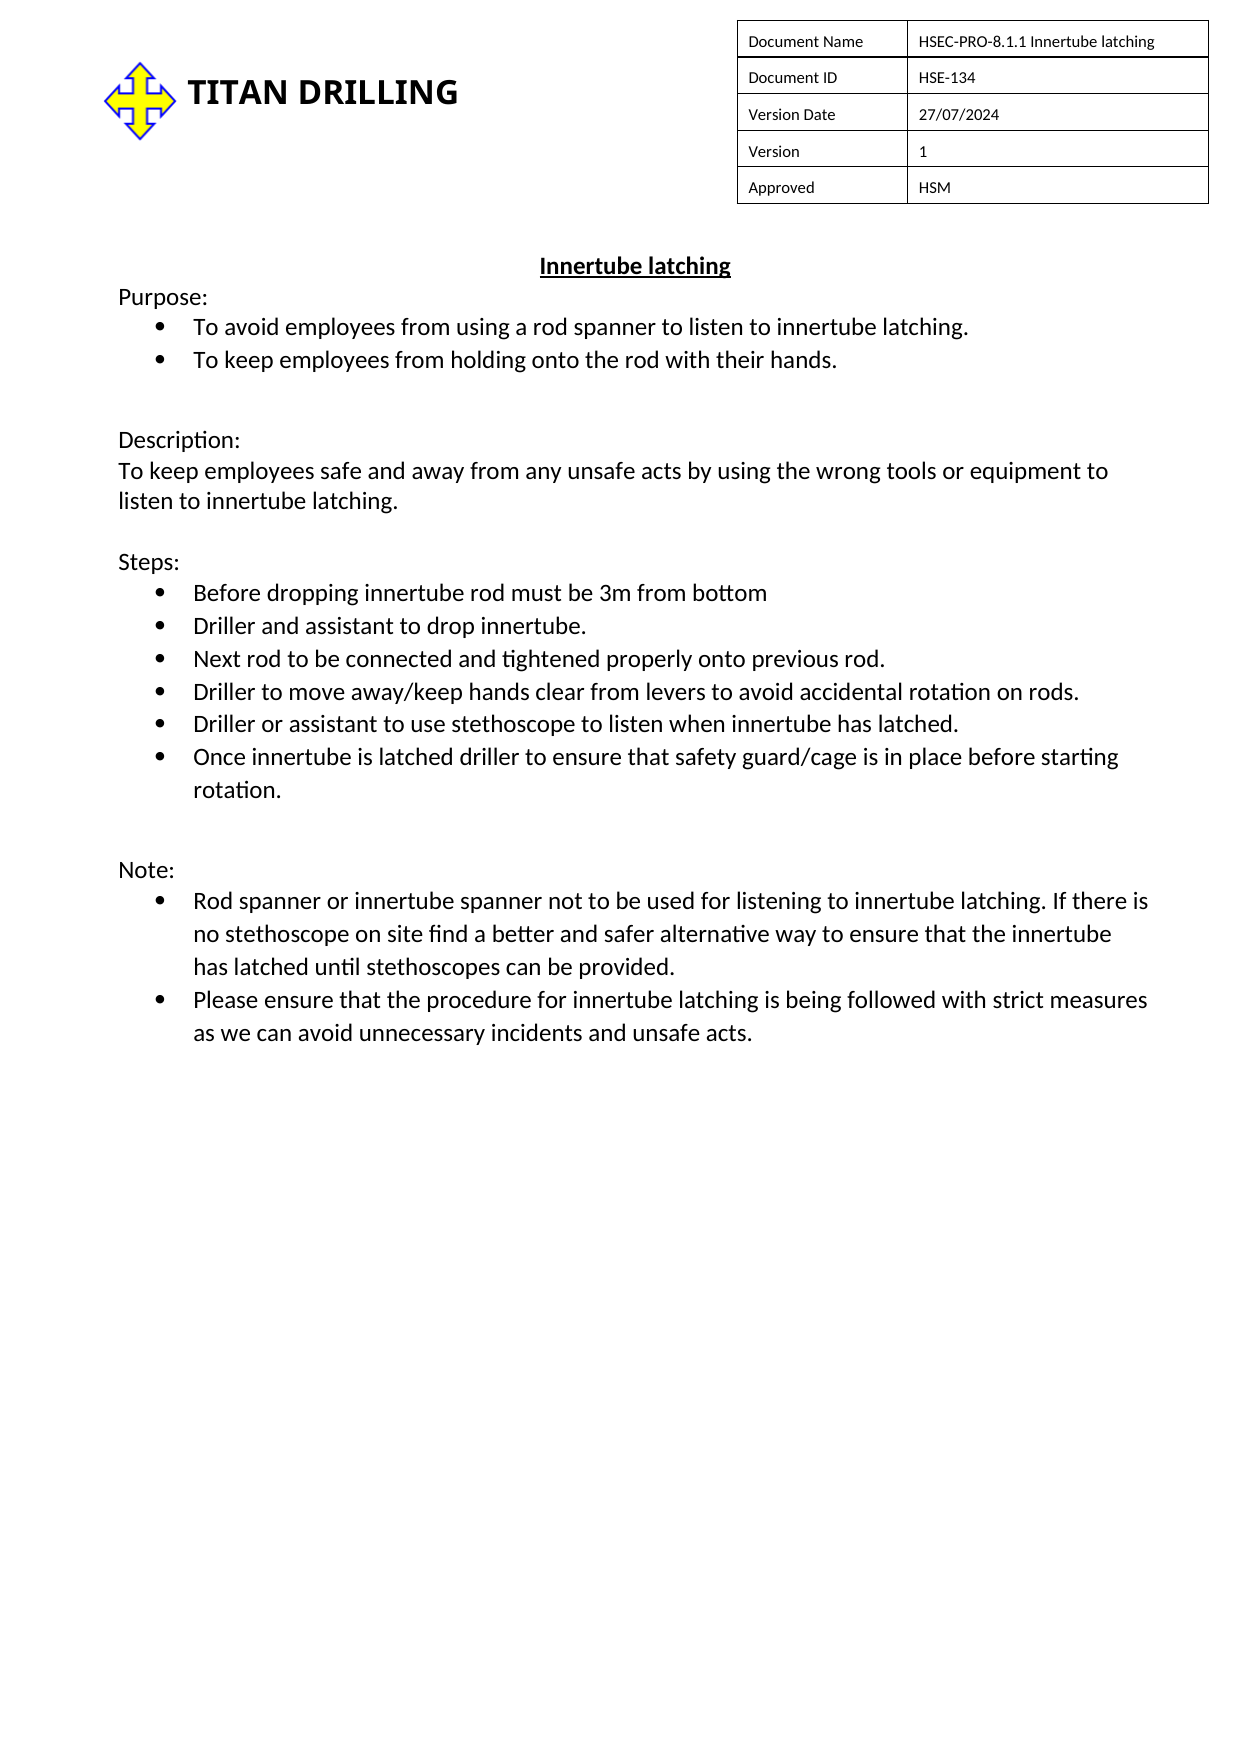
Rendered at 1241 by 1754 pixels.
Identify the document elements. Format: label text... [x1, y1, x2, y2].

text To keep employees safe and away from any unsafe acts by using the wrong tools or equipment to listen to innertube latching. [118, 455, 1152, 516]
list Driller and assistant to drop innertube. [156, 610, 1152, 640]
text Note: [118, 854, 1152, 885]
list Rod spanner or innertube spanner not to be used for listening to innertube latching. If there is no stethoscope on site find a better and safer alternative way to ensure that the innertube has latched until stethoscopes can be provided. [156, 885, 1152, 981]
list Before dropping innertube rod must be 3m from bottom [156, 577, 1152, 607]
text Purpose: [118, 281, 1152, 311]
text Description: [118, 424, 1152, 455]
list To keep employees from holding onto the rod with their hands. [156, 344, 1152, 375]
list Driller to move away/keep hands clear from levers to avoid accidental rotation on rods. [156, 676, 1152, 706]
text Innertube latching [118, 250, 1152, 281]
list To avoid employees from using a rod spanner to listen to innertube latching. [156, 311, 1152, 342]
text Steps: [118, 546, 1152, 577]
picture [102, 60, 178, 142]
list Please ensure that the procedure for innertube latching is being followed with strict measures as we can avoid unnecessary incidents and unsafe acts. [156, 984, 1152, 1047]
list Driller or assistant to use stethoscope to listen when innertube has latched. [156, 709, 1152, 739]
list Once innertube is latched driller to ensure that safety guard/cage is in place before starting rotation. [156, 742, 1152, 805]
list Next rod to be connected and tightened properly onto previous rod. [156, 643, 1152, 673]
